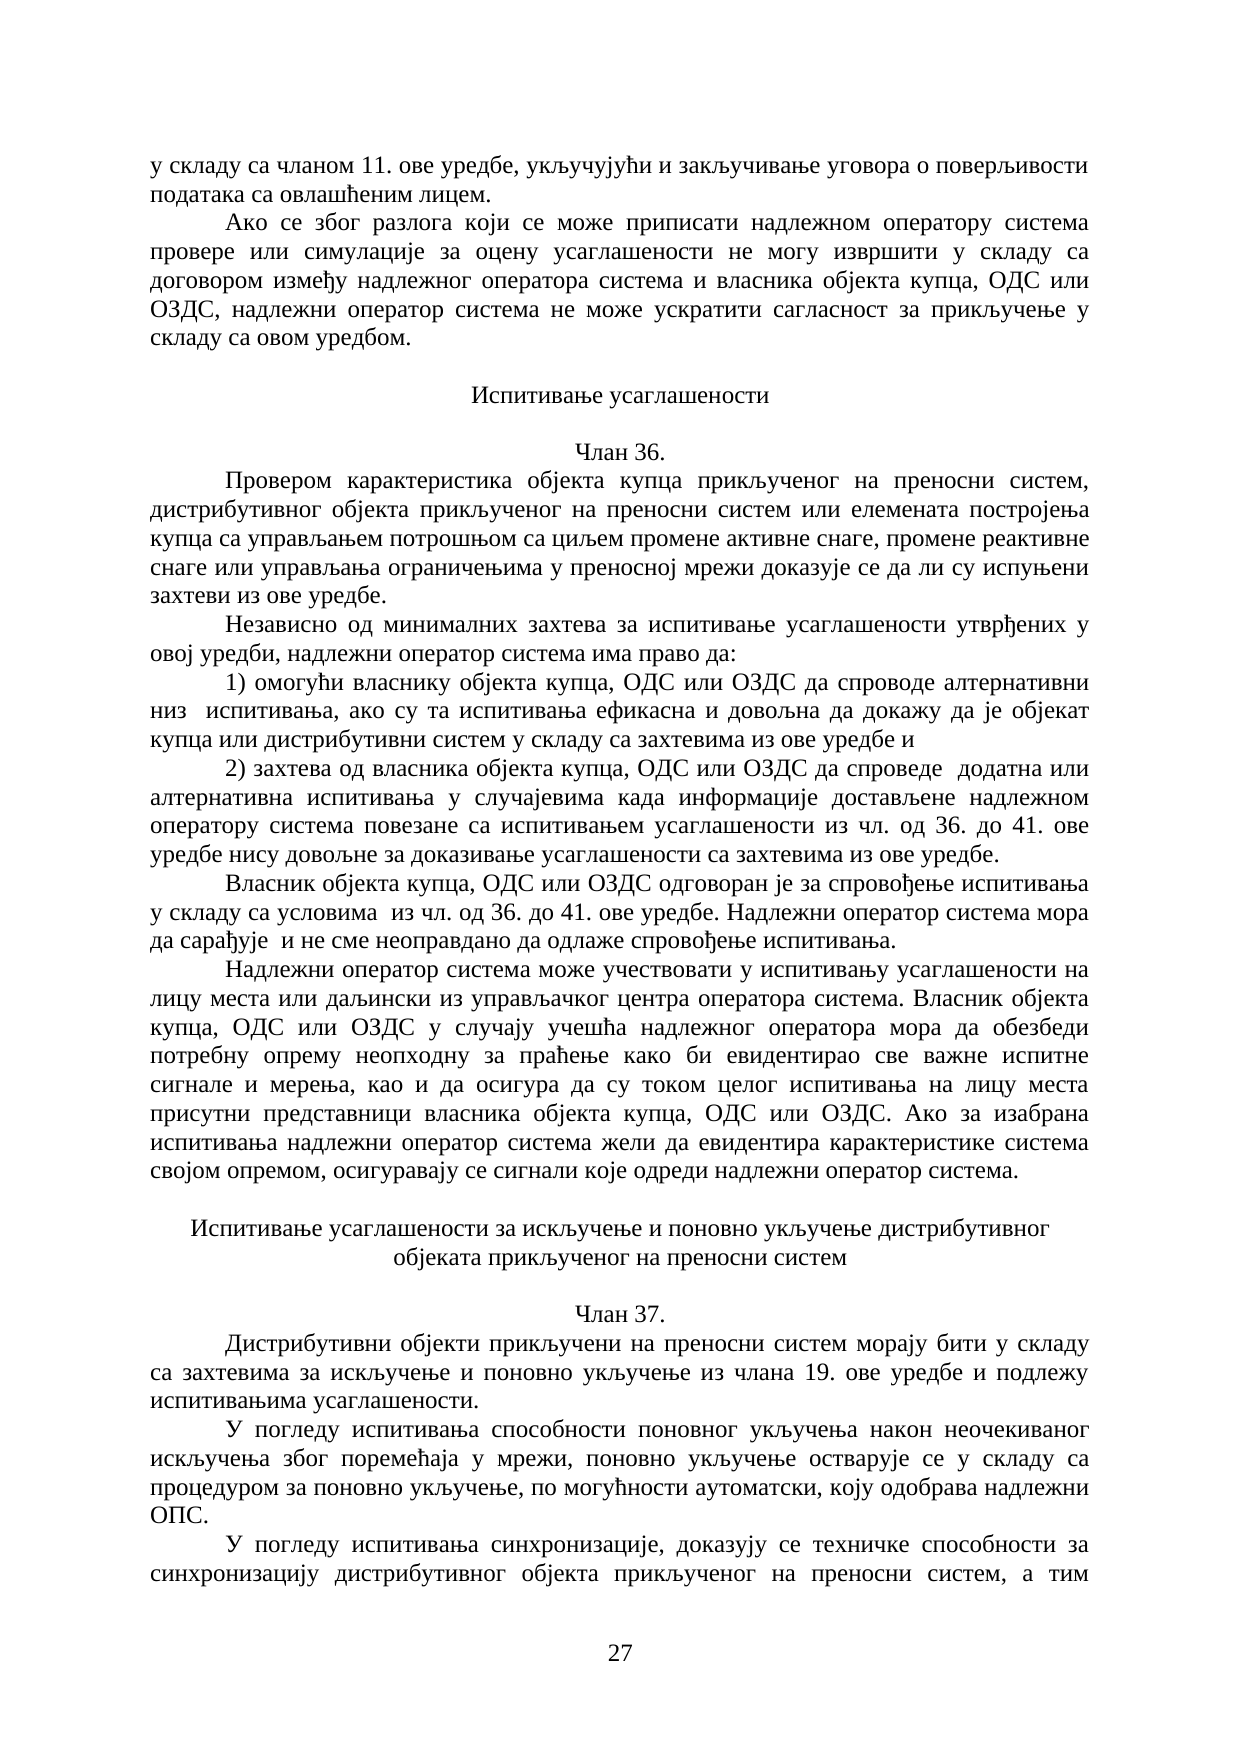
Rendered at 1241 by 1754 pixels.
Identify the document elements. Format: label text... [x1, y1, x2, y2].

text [150, 1529, 1090, 1587]
text Независно од минималних захтева за испитивање усаглашености утврђених у овој уредби, надлежни оператор система има право да: [150, 609, 1090, 667]
text Члан 36. [150, 437, 1090, 466]
text Испитивање усаглашености [150, 380, 1090, 409]
text У погледу испитивања способности поновног укључења након неочекиваног искључења због поремећаја у мрежи, поновно укључење остварује се у складу са процедуром за поновно укључење, по могућности аутоматски, коју одобрава надлежни ОПС. [150, 1414, 1090, 1529]
text 2) захтева од власника објекта купца, ОДС или ОЗДС да спроведе додатна или алтернативна испитивања у случајевима када информације достављене надлежном оператору система повезане са испитивањем усаглашености из чл. од 36. до 41. ове уредбе нису довољне за доказивање усаглашености са захтевима из ове уредбе. [150, 753, 1090, 868]
text Испитивање усаглашености за искључење и поновно укључење дистрибутивног објеката прикљученог на преносни систем [150, 1213, 1090, 1271]
text 1) омогући власнику објекта купца, ОДС или ОЗДС да спроводе алтернативни низ испитивања, ако су та испитивања ефикасна и довољна да докажу да је објекат купца или дистрибутивни систем у складу са захтевима из ове уредбе и [150, 667, 1090, 753]
text Надлежни оператор система може учествовати у испитивању усаглашености на лицу места или даљински из управљачког центра оператора система. Власник објекта купца, ОДС или ОЗДС у случају учешћа надлежног оператора мора да обезбеди потребну опрему неопходну за праћење како би евидентирао све важне испитне сигнале и мерења, као и да осигура да су током целог испитивања на лицу места присутни представници власника објекта купца, ОДС или ОЗДС. Ако за изабрана испитивања надлежни оператор система жели да евидентира карактеристике система својом опремом, осигуравају се сигнали које одреди надлежни оператор система. [150, 954, 1090, 1184]
text Ако се због разлога који се може приписати надлежном оператору система провере или симулације за оцену усаглашености не могу извршити у складу са договором између надлежног оператора система и власника објекта купца, ОДС или ОЗДС, надлежни оператор система не може ускратити сагласност за прикључење у складу са овом уредбом. [150, 207, 1090, 351]
text Дистрибутивни објекти прикључени на преносни систем морају бити у складу са захтевима за искључење и поновно укључење из члана 19. ове уредбе и подлежу испитивањима усаглашености. [150, 1328, 1090, 1414]
text Власник објекта купца, ОДС или ОЗДС одговоран је за спровођење испитивања у складу са условима из чл. од 36. до 41. ове уредбе. Надлежни оператор система мора да сарађује и не сме неоправдано да одлаже спровођење испитивања. [150, 868, 1090, 954]
text Члан 37. [150, 1299, 1090, 1328]
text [150, 150, 1090, 207]
text Провером карактеристика објекта купца прикљученог на преносни систем, дистрибутивног објекта прикљученог на преносни систем или елемената постројења купца са управљањем потрошњом са циљем промене активне снаге, промене реактивне снаге или управљања ограничењима у преносној мрежи доказује се да ли су испуњени захтеви из ове уредбе. [150, 466, 1090, 609]
